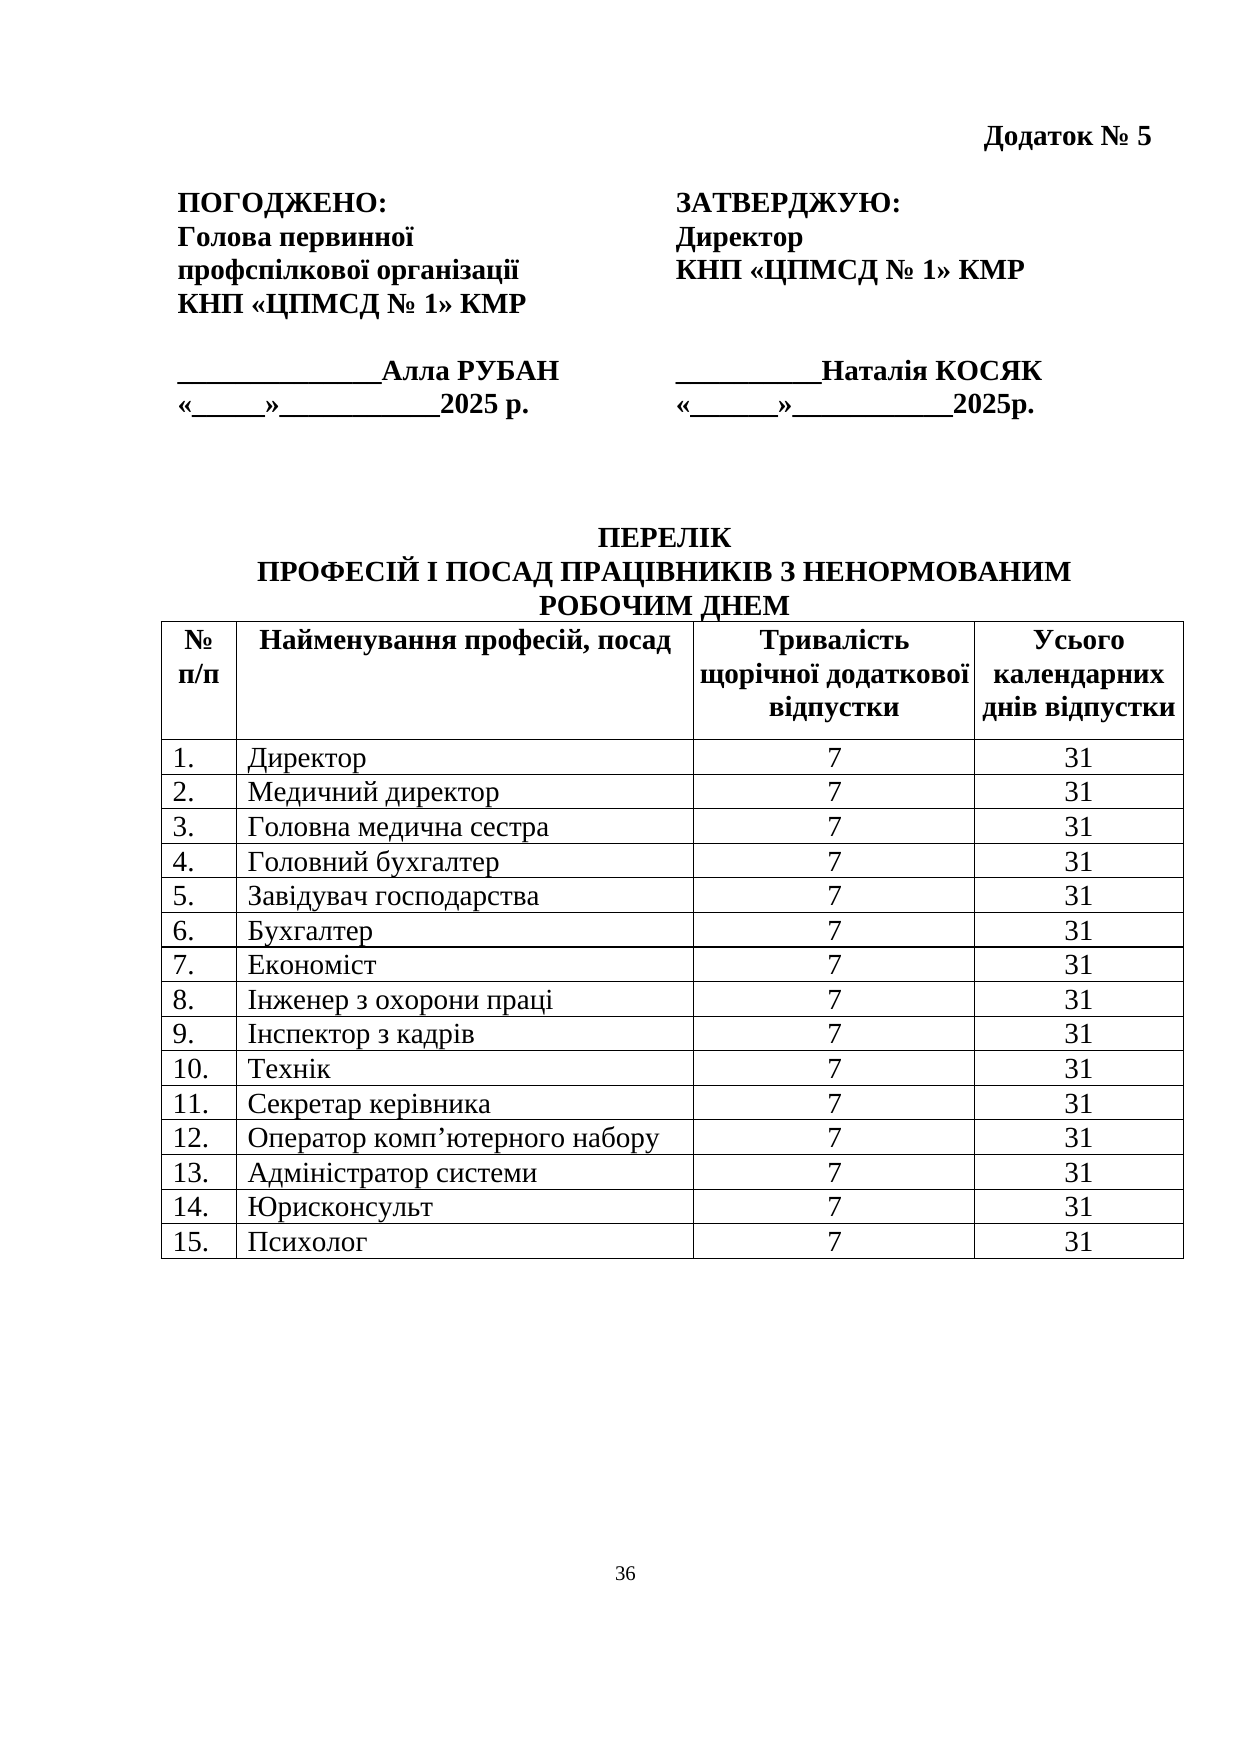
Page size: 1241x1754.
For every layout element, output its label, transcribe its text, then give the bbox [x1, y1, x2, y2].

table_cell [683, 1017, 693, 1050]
text ПЕРЕЛІК [177, 521, 1152, 554]
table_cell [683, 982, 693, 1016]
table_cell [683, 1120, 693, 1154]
text РОБОЧИМ ДНЕМ [177, 588, 1152, 621]
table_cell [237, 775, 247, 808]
text ПРОФЕСІЙ І ПОСАД ПРАЦІВНИКІВ З НЕНОРМОВАНИМ [177, 554, 1152, 588]
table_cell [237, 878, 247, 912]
table_header ЗАТВЕРДЖУЮ: Директор КНП «ЦПМСД № 1» КМР __________Наталія КОСЯК «______»___________2025р. [664, 185, 1163, 420]
table_header Найменування професій, посад [237, 622, 693, 739]
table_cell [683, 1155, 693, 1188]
text 36 [177, 1561, 1152, 1585]
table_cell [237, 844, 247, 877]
table_header Тривалість щорічної додаткової відпустки [694, 622, 974, 739]
table_header № п/п [162, 622, 236, 739]
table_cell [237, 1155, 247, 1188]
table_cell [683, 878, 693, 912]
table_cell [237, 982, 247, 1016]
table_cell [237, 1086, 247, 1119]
table_header Усього календарних днів відпустки [975, 622, 1183, 739]
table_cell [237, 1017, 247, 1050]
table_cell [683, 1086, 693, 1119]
text Додаток № 5 [177, 118, 1152, 152]
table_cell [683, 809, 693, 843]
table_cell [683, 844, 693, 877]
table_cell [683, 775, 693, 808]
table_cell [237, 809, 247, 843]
table_header ПОГОДЖЕНО: Голова первинної профспілкової організації КНП «ЦПМСД № 1» КМР ______________Алла РУБАН «_____»___________2025 р. [166, 185, 664, 420]
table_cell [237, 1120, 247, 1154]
